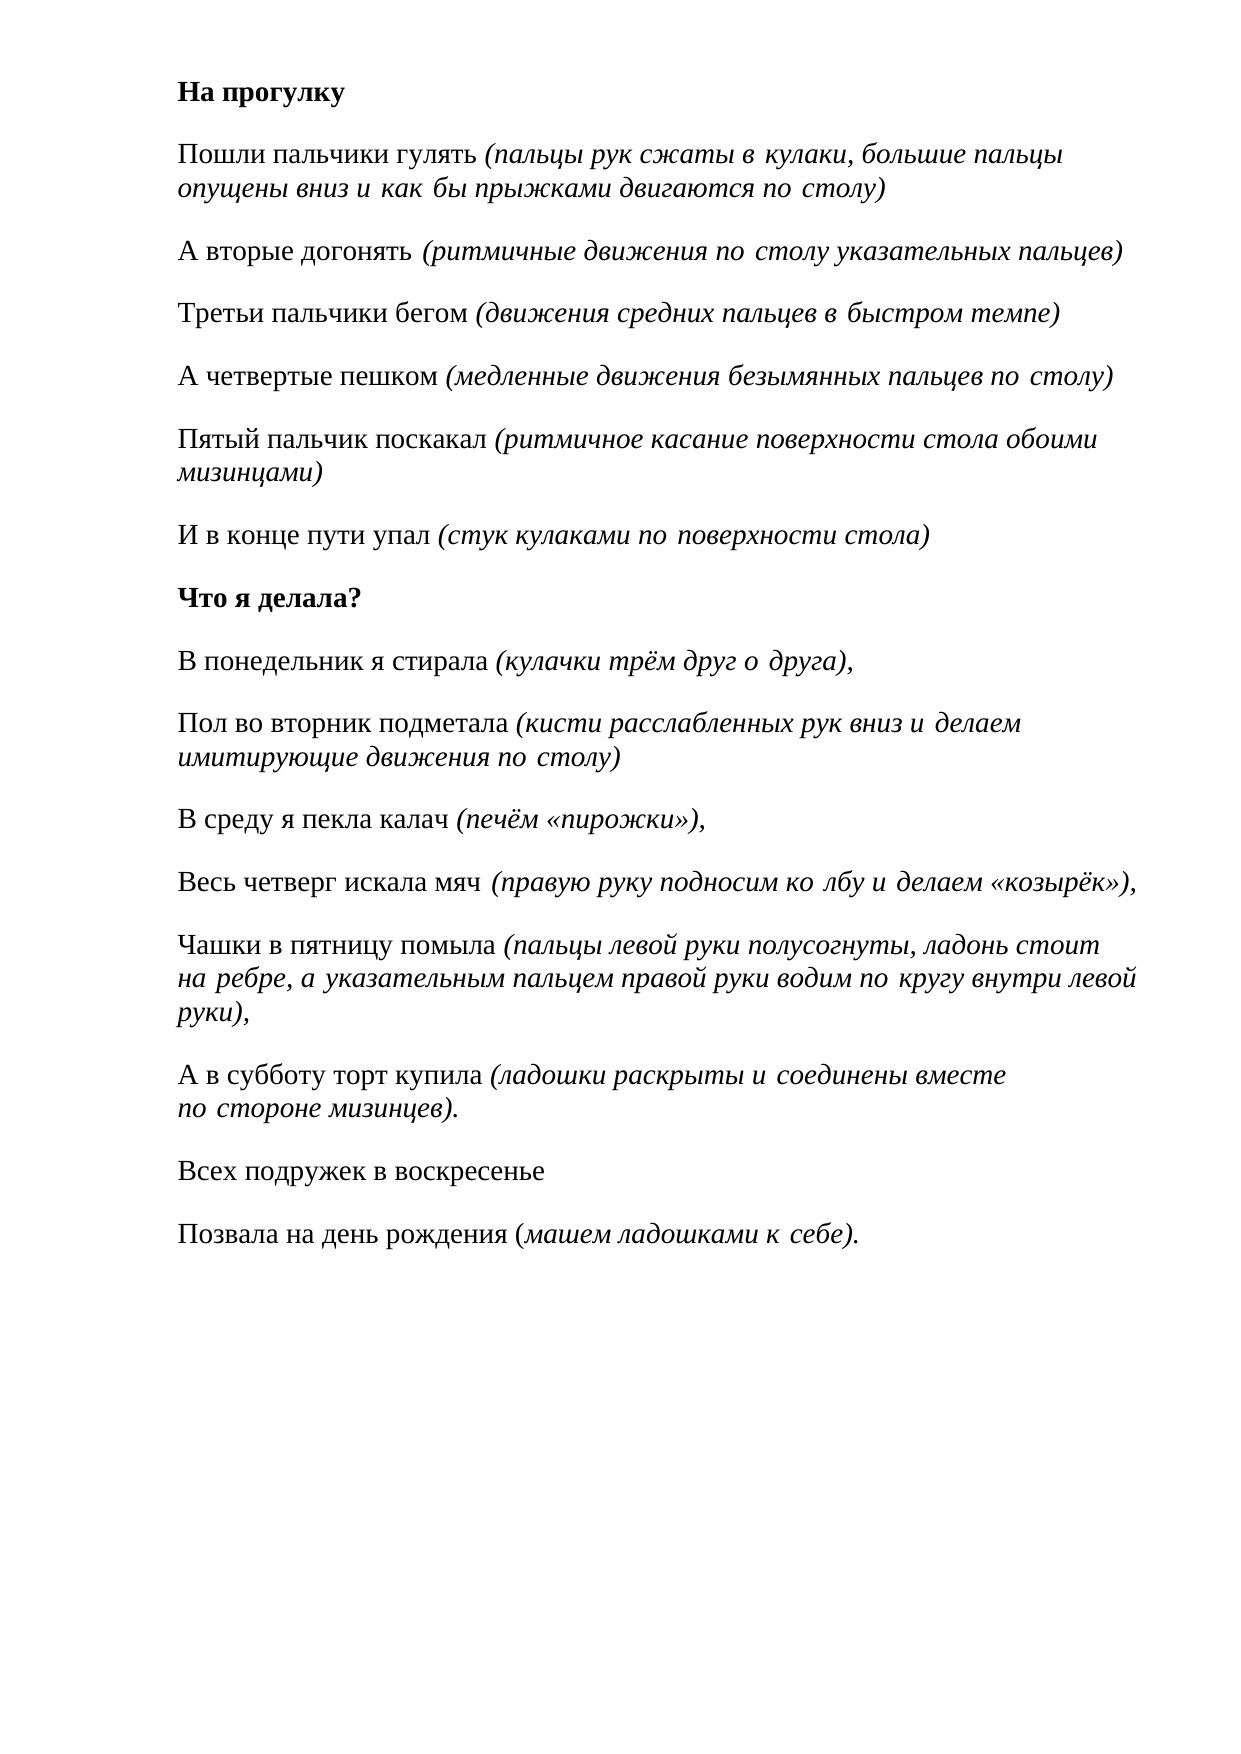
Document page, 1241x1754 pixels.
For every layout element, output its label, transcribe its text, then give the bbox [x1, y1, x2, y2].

text Чашки в пятницу помыла (пальцы левой руки полусогнуты, ладонь стоит на ребре, а указательным пальцем правой руки водим по кругу внутри левой руки), [177, 927, 1152, 1028]
text А вторые догонять (ритмичные движения по столу указательных пальцев) [177, 233, 1152, 266]
text А четвертые пешком (медленные движения безымянных пальцев по столу) [177, 358, 1152, 392]
text Третьи пальчики бегом (движения средних пальцев в быстром темпе) [177, 296, 1152, 329]
text Пошли пальчики гулять (пальцы рук сжаты в кулаки, большие пальцы опущены вниз и как бы прыжками двигаются по столу) [177, 137, 1152, 204]
text Что я делала? [177, 580, 1152, 613]
text А в субботу торт купила (ладошки раскрыты и соединены вместе по стороне мизинцев). [177, 1057, 1152, 1124]
text Позвала на день рождения (машем ладошками к себе). [177, 1216, 1152, 1249]
text В понедельник я стирала (кулачки трём друг о друга), [177, 643, 1152, 676]
text Пол во вторник подметала (кисти расслабленных рук вниз и делаем имитирующие движения по столу) [177, 705, 1152, 772]
text На прогулку [177, 74, 1152, 107]
text И в конце пути упал (стук кулаками по поверхности стола) [177, 517, 1152, 551]
text Весь четверг искала мяч (правую руку подносим ко лбу и делаем «козырёк»), [177, 864, 1152, 898]
text Пятый пальчик поскакал (ритмичное касание поверхности стола обоими мизинцами) [177, 421, 1152, 488]
text Всех подружек в воскресенье [177, 1153, 1152, 1187]
text В среду я пекла калач (печём «пирожки»), [177, 802, 1152, 835]
